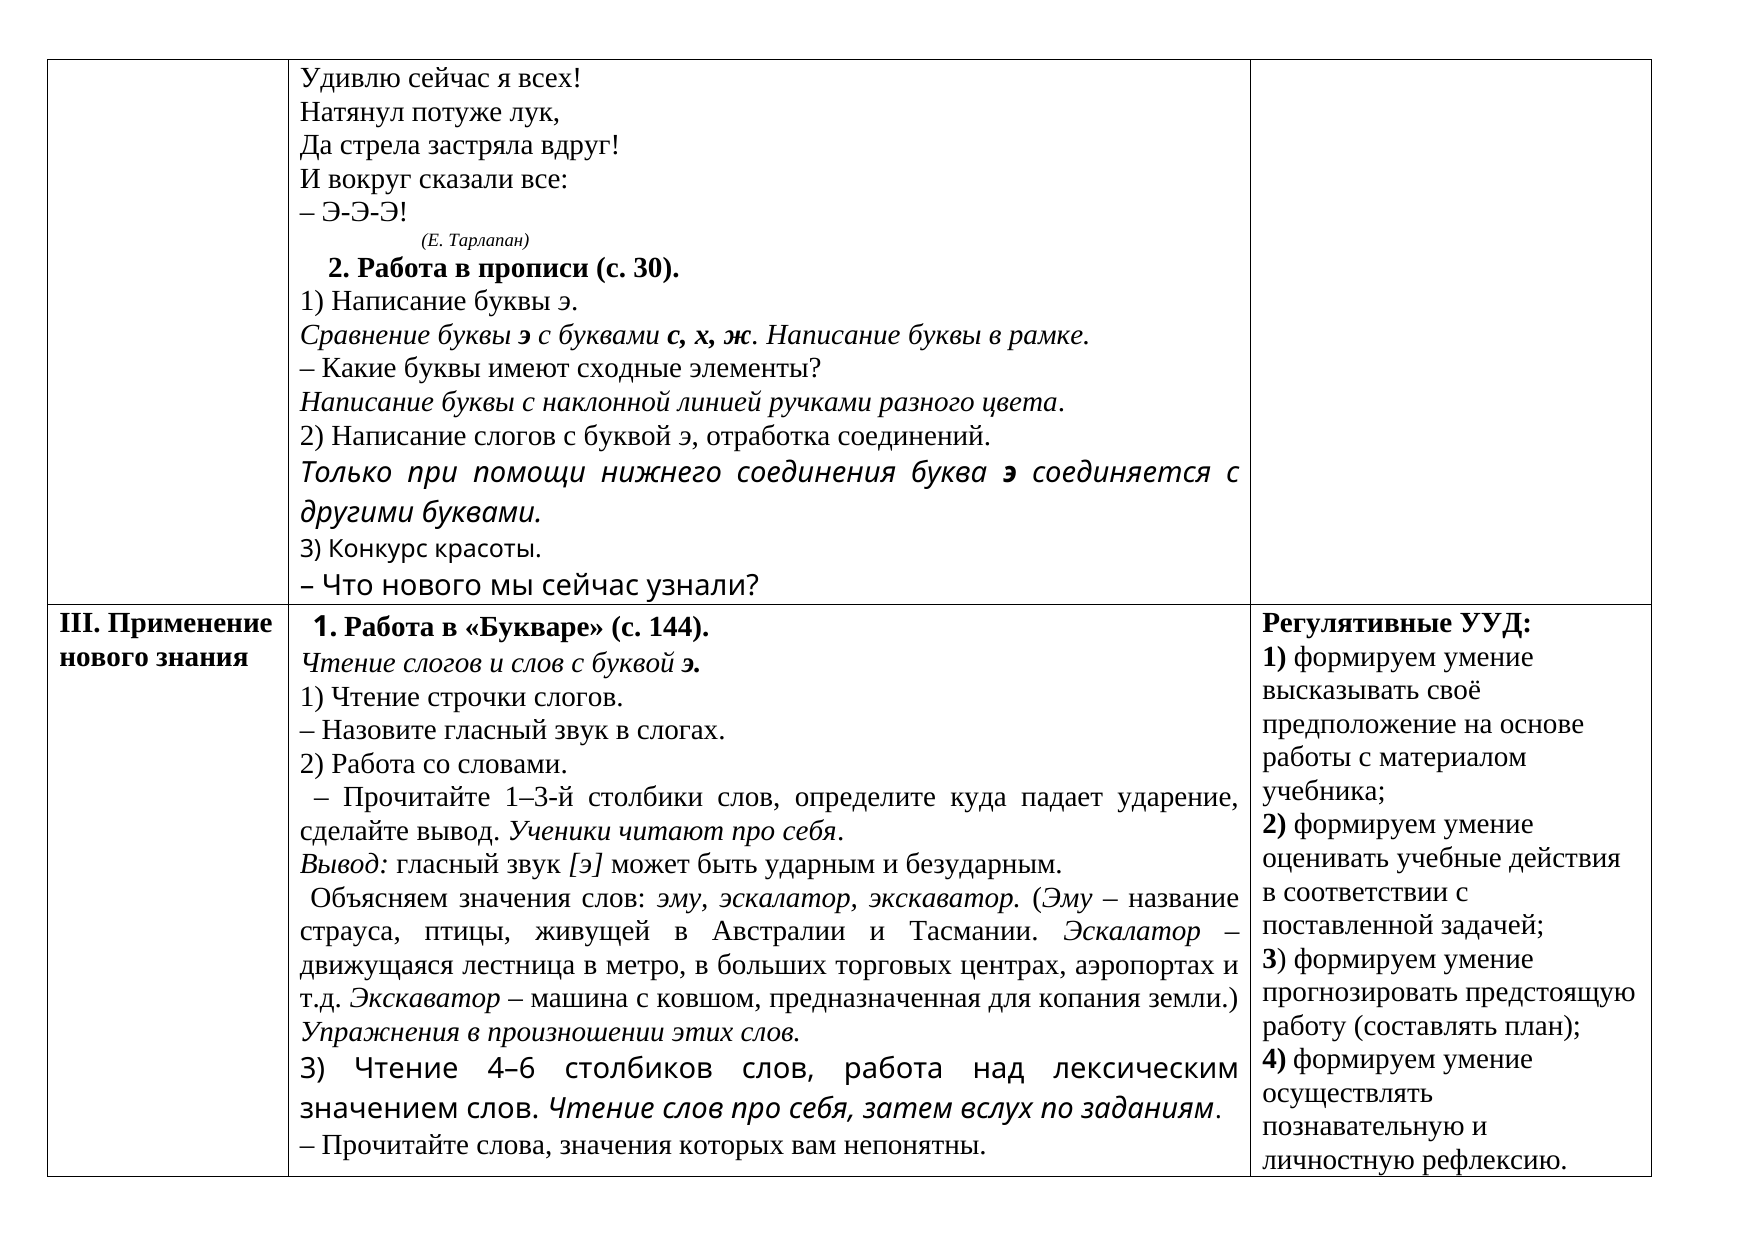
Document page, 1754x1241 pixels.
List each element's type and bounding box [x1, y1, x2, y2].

table_cell [289, 605, 1250, 1176]
table_cell [1251, 605, 1651, 1176]
table_cell [48, 60, 288, 604]
table_cell [48, 605, 288, 1176]
table_cell [289, 60, 1250, 604]
